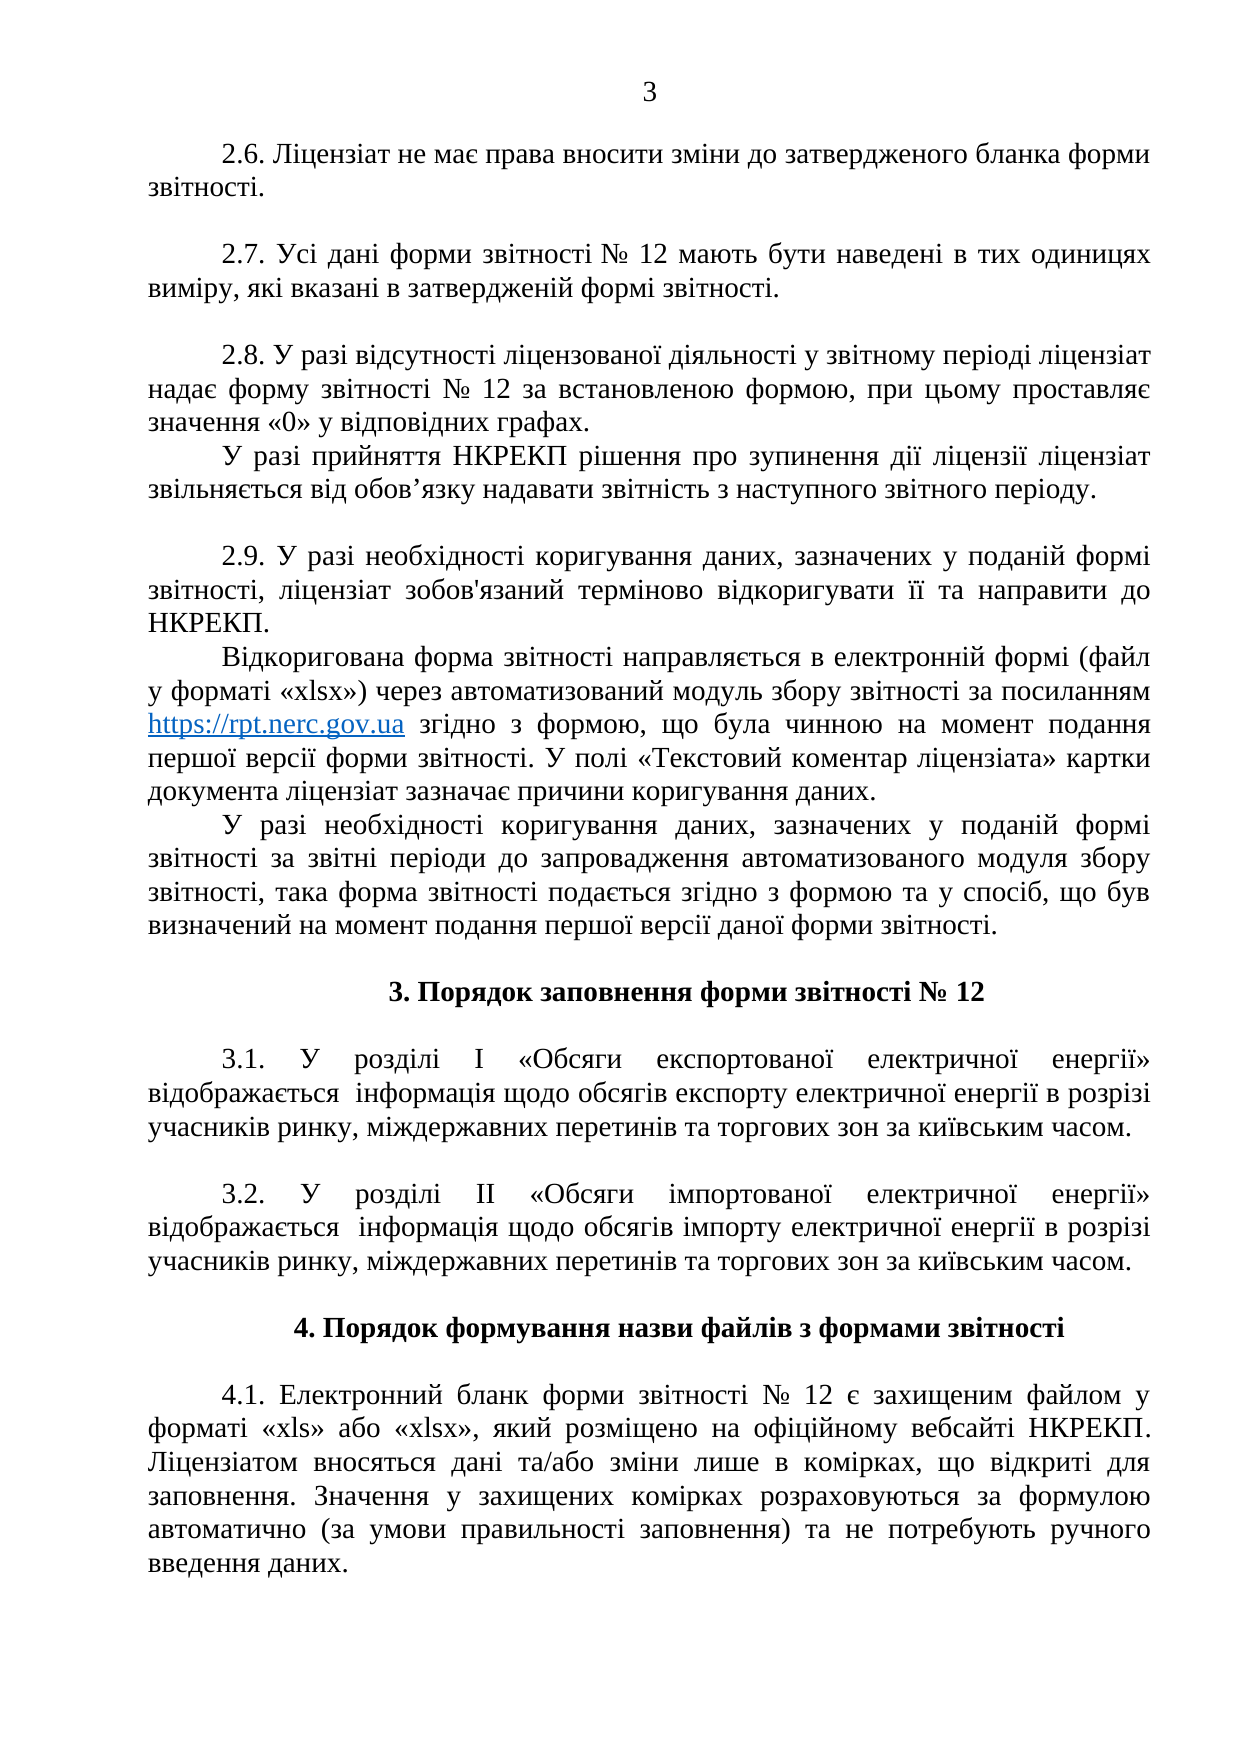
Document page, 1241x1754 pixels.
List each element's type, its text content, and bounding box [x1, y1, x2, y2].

list 3.1. У розділі І «Обсяги експортованої електричної енергії» відображається інформація щодо обсягів експорту електричної енергії в розрізі учасників ринку, міждержавних перетинів та торгових зон за київським часом. [148, 1042, 1152, 1142]
text 2.8. У разі відсутності ліцензованої діяльності у звітному періоді ліцензіат надає форму звітності № 12 за встановленою формою, при цьому проставляє значення «0» у відповідних графах. [148, 337, 1152, 438]
text 2.9. У разі необхідності коригування даних, зазначених у поданій формі звітності, ліцензіат зобов'язаний терміново відкоригувати її та направити до НКРЕКП. [148, 538, 1152, 639]
text 2.6. Ліцензіат не має права вносити зміни до затвердженого бланка форми звітності. [148, 136, 1152, 203]
text У разі прийняття НКРЕКП рішення про зупинення дії ліцензії ліцензіат звільняється від обов’язку надавати звітність з наступного звітного періоду. [148, 438, 1152, 505]
text Відкоригована форма звітності направляється в електронній формі (файл у форматі «xlsx») через автоматизований модуль збору звітності за посиланням https://rpt.nerc.gov.ua згідно з формою, що була чинною на момент подання першої версії форми звітності. У полі «Текстовий коментар ліцензіата» картки документа ліцензіат зазначає причини коригування даних. [148, 639, 1152, 807]
text 4.1. Електронний бланк форми звітності № 12 є захищеним файлом у форматі «xls» або «xlsx», який розміщено на офіційному вебсайті НКРЕКП. Ліцензіатом вносяться дані та/або зміни лише в комірках, що відкриті для заповнення. Значення у захищених комірках розраховуються за формулою автоматично (за умови правильності заповнення) та не потребують ручного введення даних. [148, 1377, 1152, 1578]
text 3. Порядок заповнення форми звітності № 12 [148, 974, 1152, 1008]
text 2.7. Усі дані форми звітності № 12 мають бути наведені в тих одиницях виміру, які вказані в затвердженій формі звітності. [148, 237, 1152, 304]
text 4. Порядок формування назви файлів з формами звітності [148, 1310, 1152, 1343]
text 3.2. У розділі ІІ «Обсяги імпортованої електричної енергії» відображається інформація щодо обсягів імпорту електричної енергії в розрізі учасників ринку, міждержавних перетинів та торгових зон за київським часом. [148, 1176, 1152, 1276]
text У разі необхідності коригування даних, зазначених у поданій формі звітності за звітні періоди до запровадження автоматизованого модуля збору звітності, така форма звітності подається згідно з формою та у спосіб, що був визначений на момент подання першої версії даної форми звітності. [148, 807, 1152, 941]
